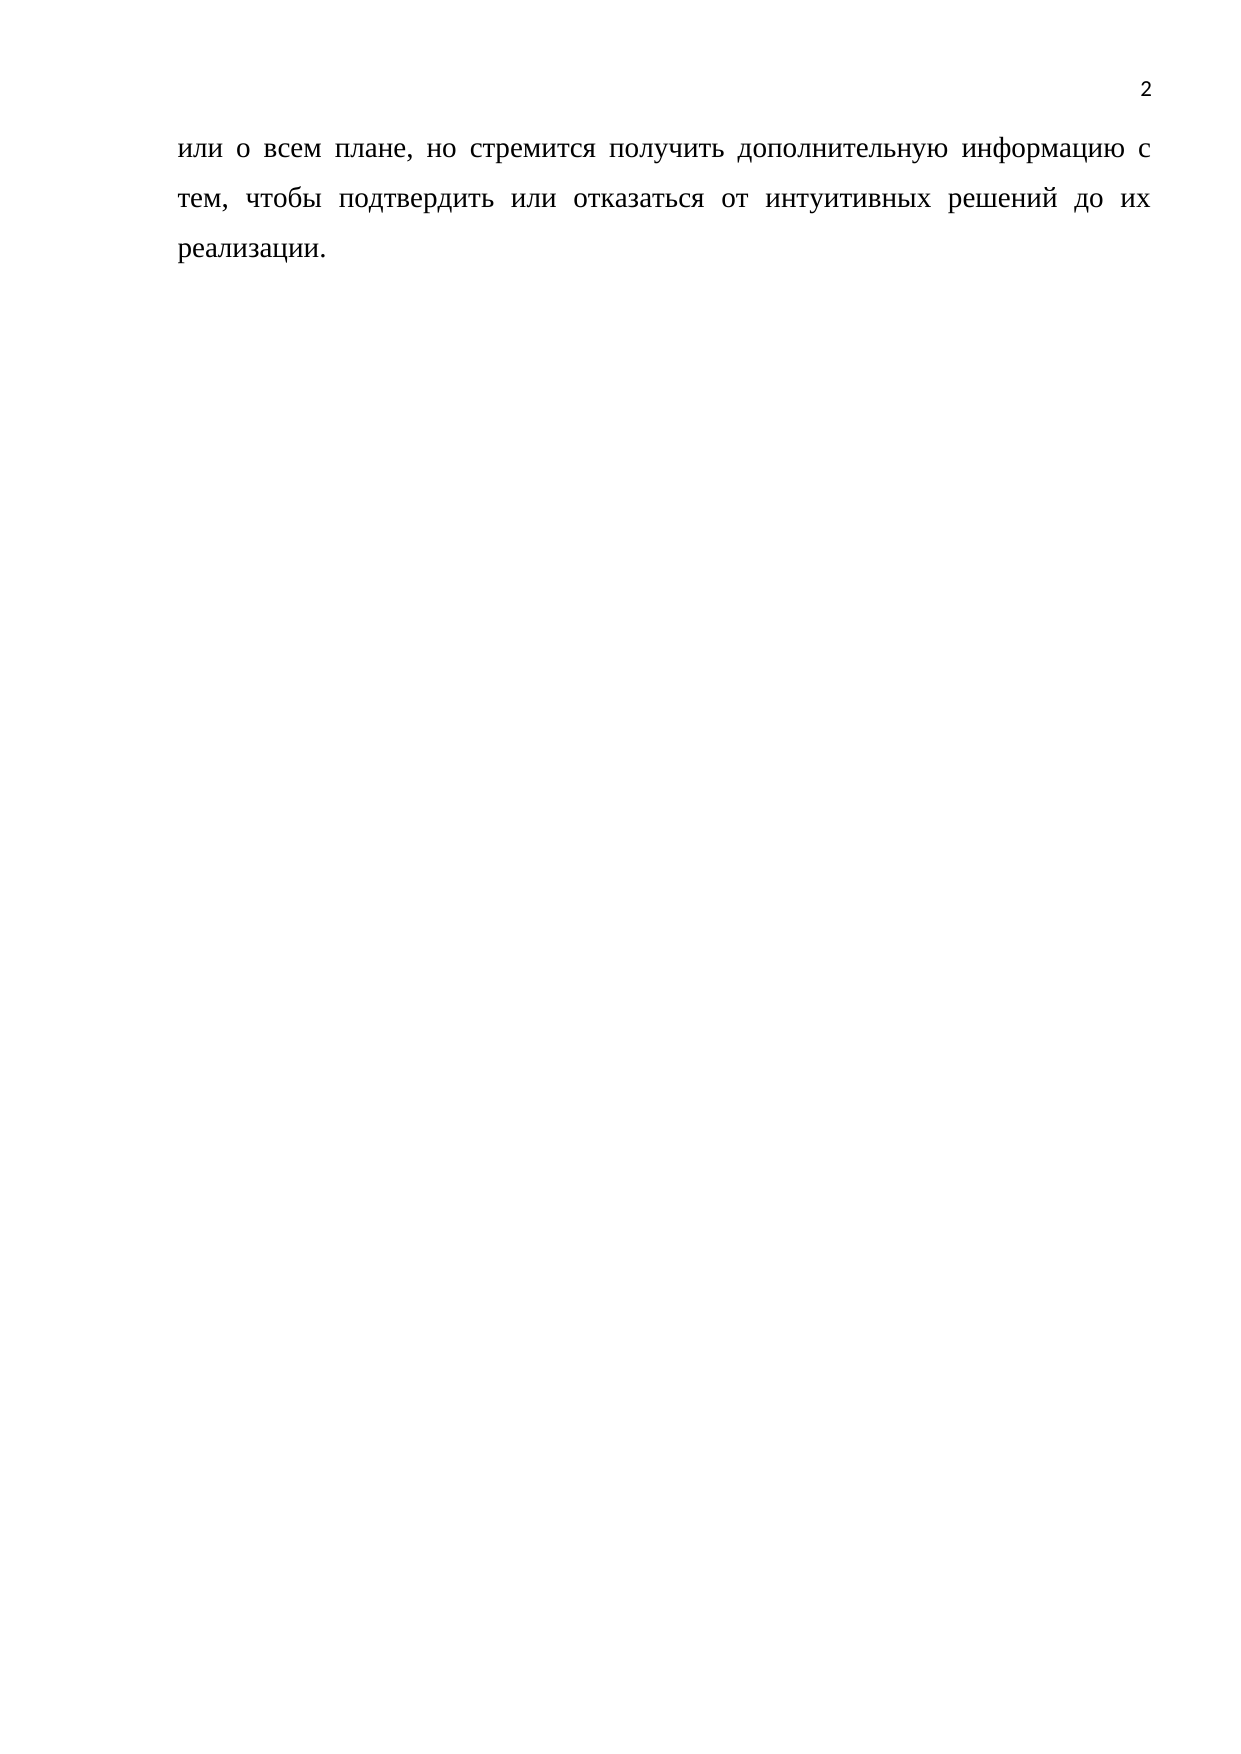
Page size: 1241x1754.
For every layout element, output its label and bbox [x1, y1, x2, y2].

text [177, 130, 1152, 264]
